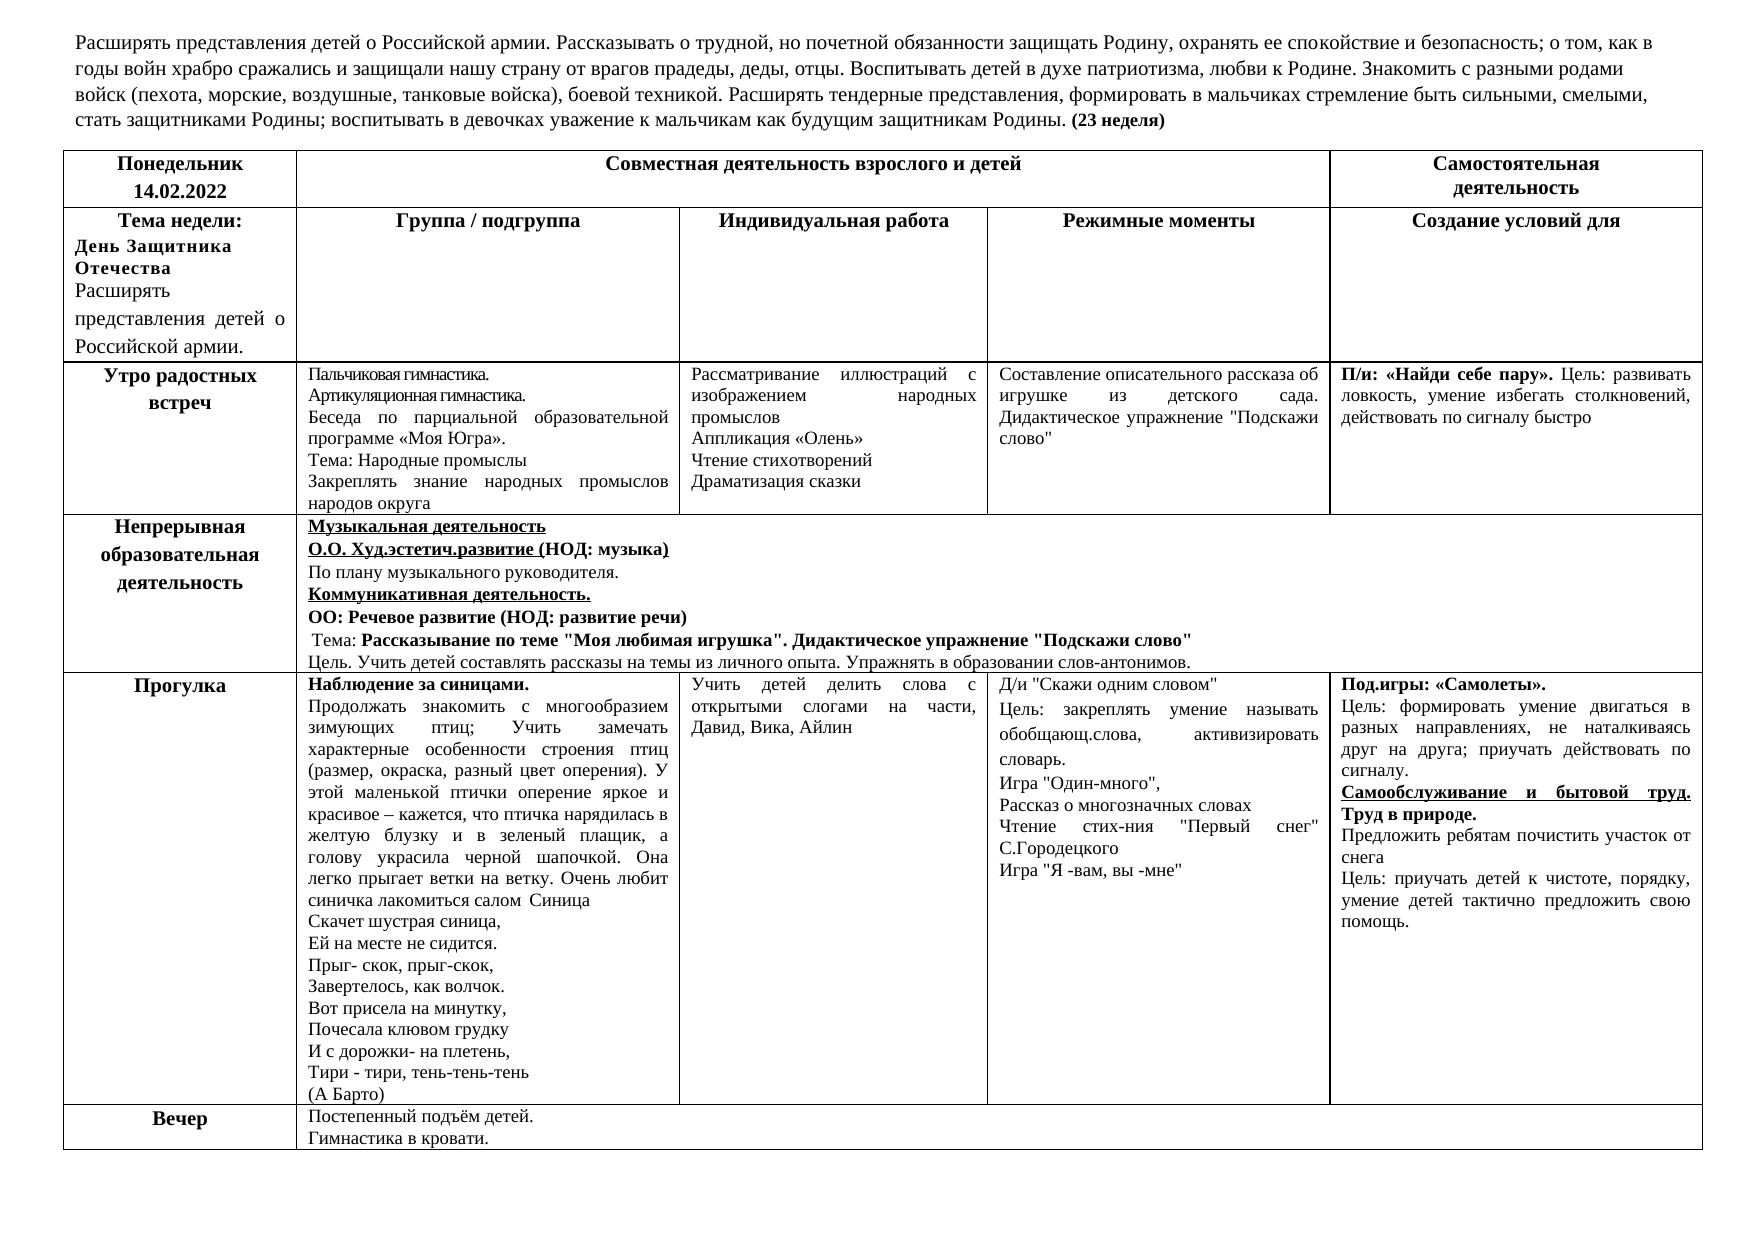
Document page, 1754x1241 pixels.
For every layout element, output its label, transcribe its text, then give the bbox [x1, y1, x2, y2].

table_cell Рассматривание иллюстраций с изображением народных промыслов Аппликация «Олень» Чтение стихотворений Драматизация сказки [680, 363, 987, 513]
table_cell Утро радостных встреч [64, 363, 296, 513]
text Расширять представления детей о Российской армии. Рассказывать о трудной, но почетной обязанности защищать Родину, охранять ее спокойствие и безопасность; о том, как в годы войн храбро сражались и защищали нашу страну от врагов прадеды, деды, отцы. Воспитывать детей в духе патриотизма, любви к Родине. Знакомить с разными родами войск (пехота, морские, воздушные, танковые войска), боевой техникой. Расширять тендерные представления, формировать в мальчиках стремление быть сильными, смелыми, стать защитниками Родины; воспитывать в девочках уважение к мальчикам как будущим защитникам Родины. (23 неделя) [75, 29, 1679, 131]
table_cell Под.игры: «Самолеты». Цель: формировать умение двигаться в разных направлениях, не наталкиваясь друг на друга; приучать действовать по сигналу. Самообслуживание и бытовой труд. Труд в природе. Предложить ребятам почистить участок от снега Цель: приучать детей к чистоте, порядку, умение детей тактично предложить свою помощь. [1331, 673, 1702, 1104]
table_cell Д/и "Скажи одним словом" Цель: закреплять умение называть обобщающ.слова, активизировать словарь. Игра "Один-много", Рассказ о многозначных словах Чтение стих-ния "Первый снег" С.Городецкого Игра "Я -вам, вы -мне" [988, 673, 1329, 1104]
table_cell Непрерывная образовательная деятельность [64, 515, 296, 672]
table_cell Режимные моменты [988, 208, 1329, 361]
table_header Совместная деятельность взрослого и детей [297, 151, 1329, 207]
table_cell Прогулка [64, 673, 296, 1104]
table_cell Музыкальная деятельность О.О. Худ.эстетич.развитие (НОД: музыка) По плану музыкального руководителя. Коммуникативная деятельность. ОО: Речевое развитие (НОД: развитие речи) Тема: Рассказывание по теме "Моя любимая игрушка". Дидактическое упражнение "Подскажи слово" Цель. Учить детей составлять рассказы на темы из личного опыта. Упражнять в образовании слов-антонимов. [297, 515, 1702, 672]
table_cell Тема недели: День Защитника Отечества Расширять представления детей о Российской армии. [64, 208, 296, 361]
table_cell Создание условий для [1331, 208, 1702, 361]
table_cell Вечер [64, 1105, 296, 1148]
table_cell Индивидуальная работа [680, 208, 987, 361]
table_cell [297, 1105, 1702, 1148]
table_cell Наблюдение за синицами. Продолжать знакомить с многообразием зимующих птиц; Учить замечать характерные особенности строения птиц (размер, окраска, разный цвет оперения). У этой маленькой птички оперение яркое и красивое – кажется, что птичка нарядилась в желтую блузку и в зеленый плащик, а голову украсила черной шапочкой. Она легко прыгает ветки на ветку. Очень любит синичка лакомиться салом Синица Скачет шустрая синица, Ей на месте не сидится. Прыг- скок, прыг-скок, Завертелось, как волчок. Вот присела на минутку, Почесала клювом грудку И с дорожки- на плетень, Тири - тири, тень-тень-тень (А Барто) [297, 673, 679, 1104]
table_cell Пальчиковая гимнастика. Артикуляционная гимнастика. Беседа по парциальной образовательной программе «Моя Югра». Тема: Народные промыслы Закреплять знание народных промыслов народов округа [297, 363, 679, 513]
table_header Самостоятельная деятельность [1331, 151, 1702, 207]
table_cell Группа / подгруппа [297, 208, 679, 361]
table_cell Составление описательного рассказа об игрушке из детского сада. Дидактическое упражнение "Подскажи слово" [988, 363, 1329, 513]
table_cell П/и: «Найди себе пару». Цель: развивать ловкость, умение избегать столкновений, действовать по сигналу быстро [1331, 363, 1702, 513]
table_header Понедельник 14.02.2022 [64, 151, 296, 207]
table_cell Учить детей делить слова с открытыми слогами на части, Давид, Вика, Айлин [680, 673, 987, 1104]
